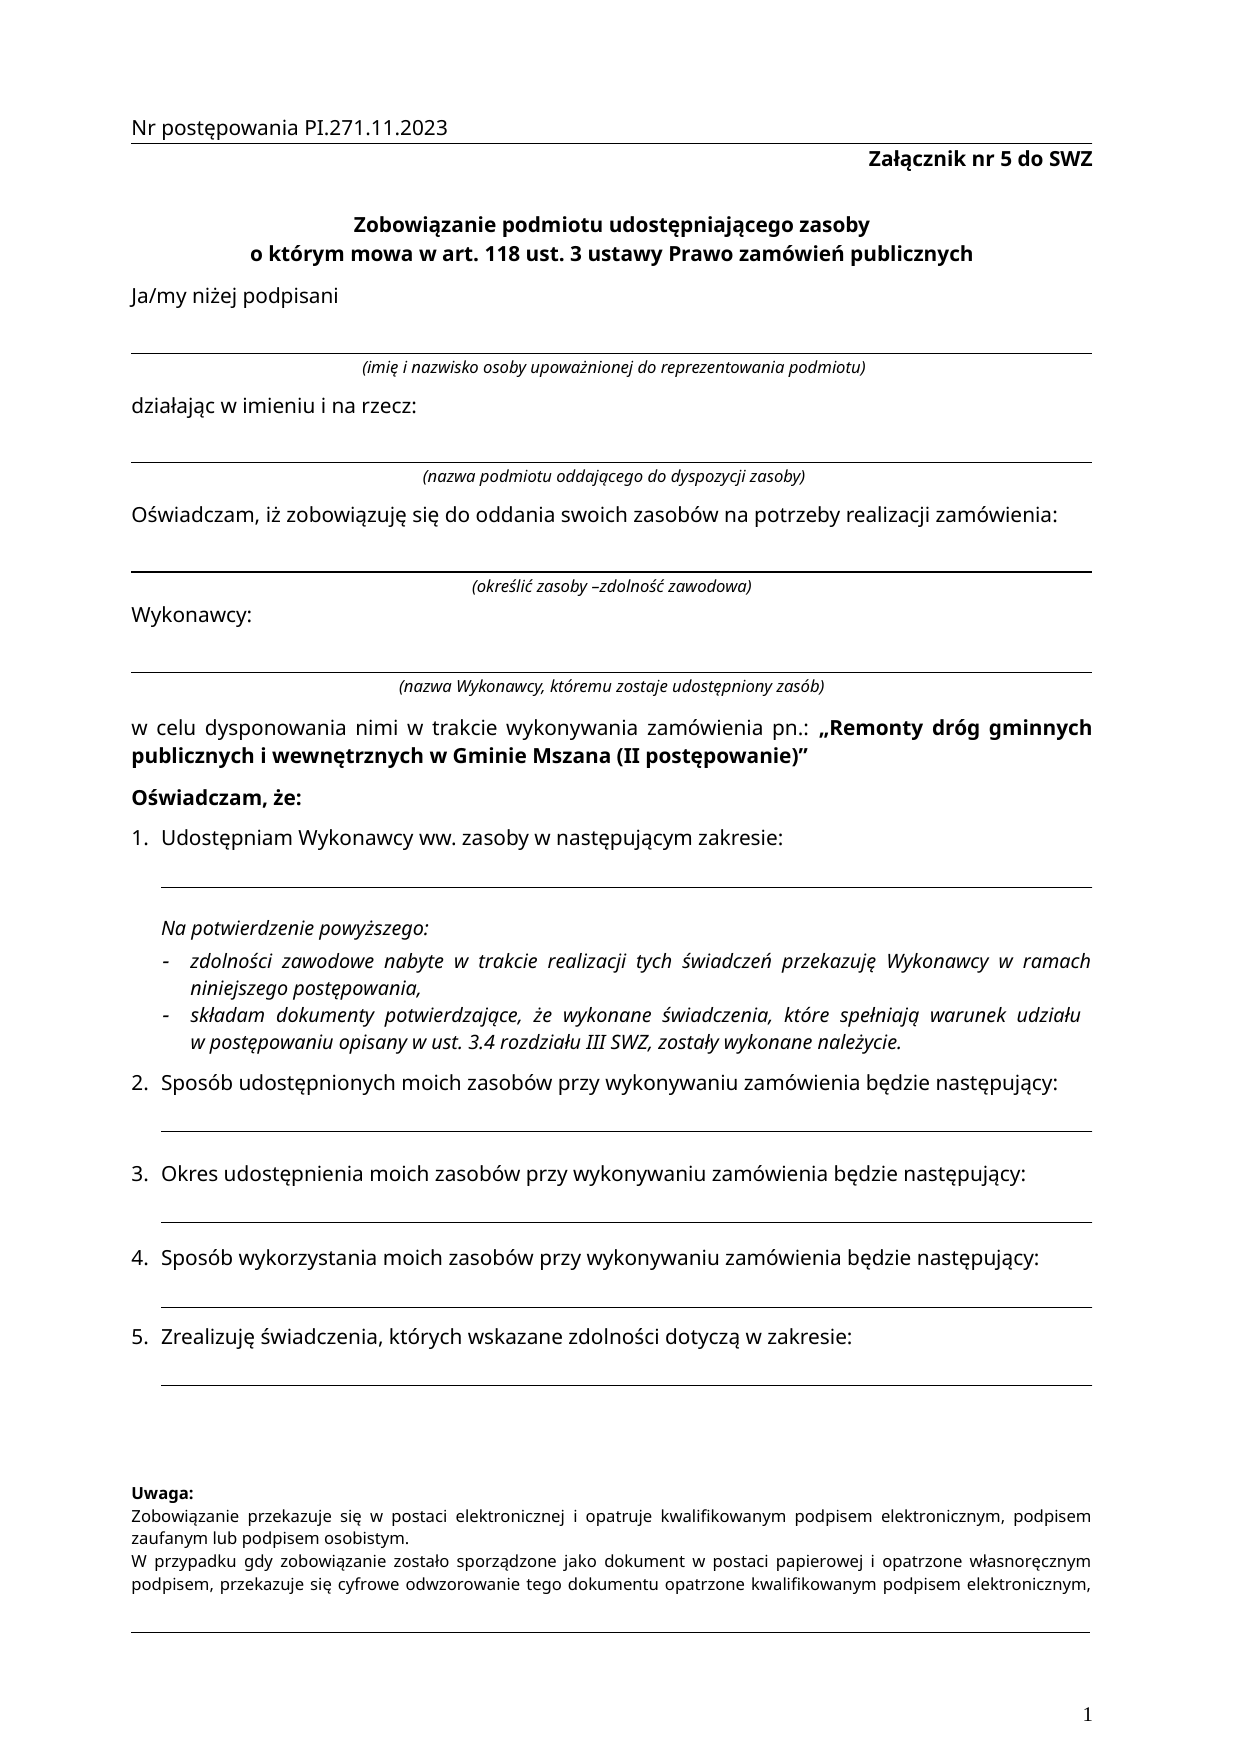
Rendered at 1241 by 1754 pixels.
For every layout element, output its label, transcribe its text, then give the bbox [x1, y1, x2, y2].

text działając w imieniu i na rzecz: [131, 391, 1092, 419]
text Załącznik nr 5 do SWZ [131, 144, 1092, 173]
text Oświadczam, że: [131, 783, 1092, 811]
list Sposób udostępnionych moich zasobów przy wykonywaniu zamówienia będzie następujący: [131, 1068, 1092, 1096]
list Zrealizuję świadczenia, których wskazane zdolności dotyczą w zakresie: [131, 1322, 1092, 1350]
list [131, 1550, 1092, 1595]
list Okres udostępnienia moich zasobów przy wykonywaniu zamówienia będzie następujący: [131, 1159, 1092, 1187]
list składam dokumenty potwierdzające, że wykonane świadczenia, które spełniają warunek udziału w postępowaniu opisany w ust. 3.4 rozdziału III SWZ, zostały wykonane należycie. [161, 1002, 1092, 1056]
text Uwaga: [131, 1477, 1092, 1504]
text (nazwa podmiotu oddającego do dyspozycji zasoby) [131, 463, 1092, 488]
text (imię i nazwisko osoby upoważnionej do reprezentowania podmiotu) [131, 354, 1092, 378]
list Sposób wykorzystania moich zasobów przy wykonywaniu zamówienia będzie następujący: [131, 1243, 1092, 1272]
list Zobowiązanie przekazuje się w postaci elektronicznej i opatruje kwalifikowanym podpisem elektronicznym, podpisem zaufanym lub podpisem osobistym. [131, 1504, 1092, 1550]
list zdolności zawodowe nabyte w trakcie realizacji tych świadczeń przekazuję Wykonawcy w ramach niniejszego postępowania, [161, 948, 1092, 1002]
list Wykonawcy: [131, 601, 1092, 629]
list (nazwa Wykonawcy, któremu zostaje udostępniony zasób) [131, 673, 1092, 697]
text Na potwierdzenie powyższego: [161, 914, 1092, 941]
list Udostępniam Wykonawcy ww. zasoby w następującym zakresie: [131, 823, 1092, 852]
text Ja/my niżej podpisani [131, 282, 1092, 310]
list (określić zasoby –zdolność zawodowa) [131, 573, 1092, 597]
text Zobowiązanie podmiotu udostępniającego zasoby [131, 211, 1092, 239]
text o którym mowa w art. 118 ust. 3 ustawy Prawo zamówień publicznych [131, 239, 1092, 267]
text w celu dysponowania nimi w trakcie wykonywania zamówienia pn.: „Remonty dróg gminnych publicznych i wewnętrznych w Gminie Mszana (II postępowanie)” [131, 713, 1092, 770]
text Oświadczam, iż zobowiązuję się do oddania swoich zasobów na potrzeby realizacji zamówienia: [131, 500, 1092, 529]
